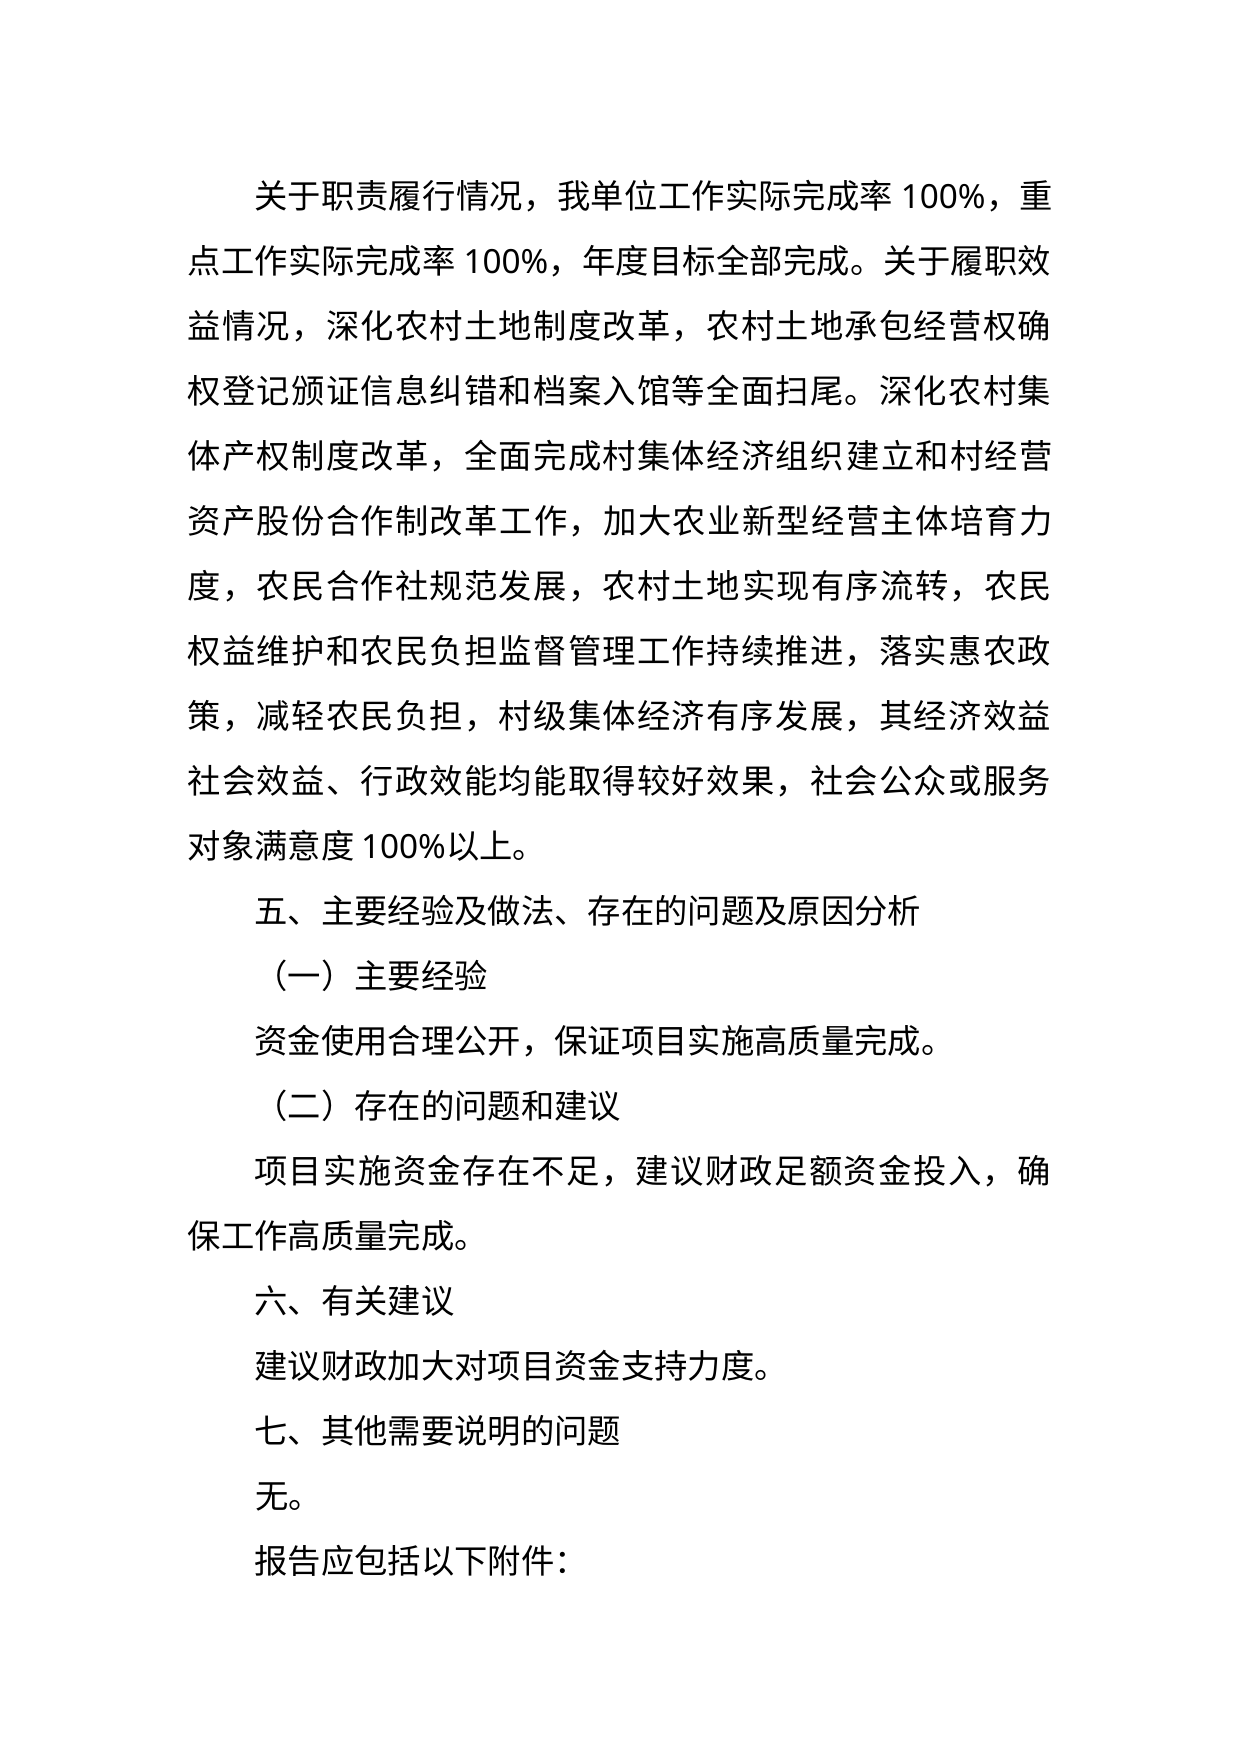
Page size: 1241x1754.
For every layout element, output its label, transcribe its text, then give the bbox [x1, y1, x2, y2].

text 无。 [187, 1462, 1053, 1527]
text （二）存在的问题和建议 [187, 1072, 1053, 1137]
text 六、有关建议 [187, 1267, 1053, 1332]
text 资金使用合理公开，保证项目实施高质量完成。 [187, 1007, 1053, 1072]
text 七、其他需要说明的问题 [187, 1397, 1053, 1462]
text 关于职责履行情况，我单位工作实际完成率100%，重点工作实际完成率100%，年度目标全部完成。关于履职效益情况，深化农村土地制度改革，农村土地承包经营权确权登记颁证信息纠错和档案入馆等全面扫尾。深化农村集体产权制度改革，全面完成村集体经济组织建立和村经营资产股份合作制改革工作，加大农业新型经营主体培育力度，农民合作社规范发展，农村土地实现有序流转，农民权益维护和农民负担监督管理工作持续推进，落实惠农政策，减轻农民负担，村级集体经济有序发展，其经济效益、社会效益、行政效能均能取得较好效果，社会公众或服务对象满意度100%以上。 [187, 162, 1053, 877]
text （一）主要经验 [187, 942, 1053, 1007]
text 五、主要经验及做法、存在的问题及原因分析 [187, 877, 1053, 942]
text 建议财政加大对项目资金支持力度。 [187, 1332, 1053, 1397]
text 项目实施资金存在不足，建议财政足额资金投入，确保工作高质量完成。 [187, 1137, 1053, 1267]
text 报告应包括以下附件： [187, 1527, 1053, 1592]
